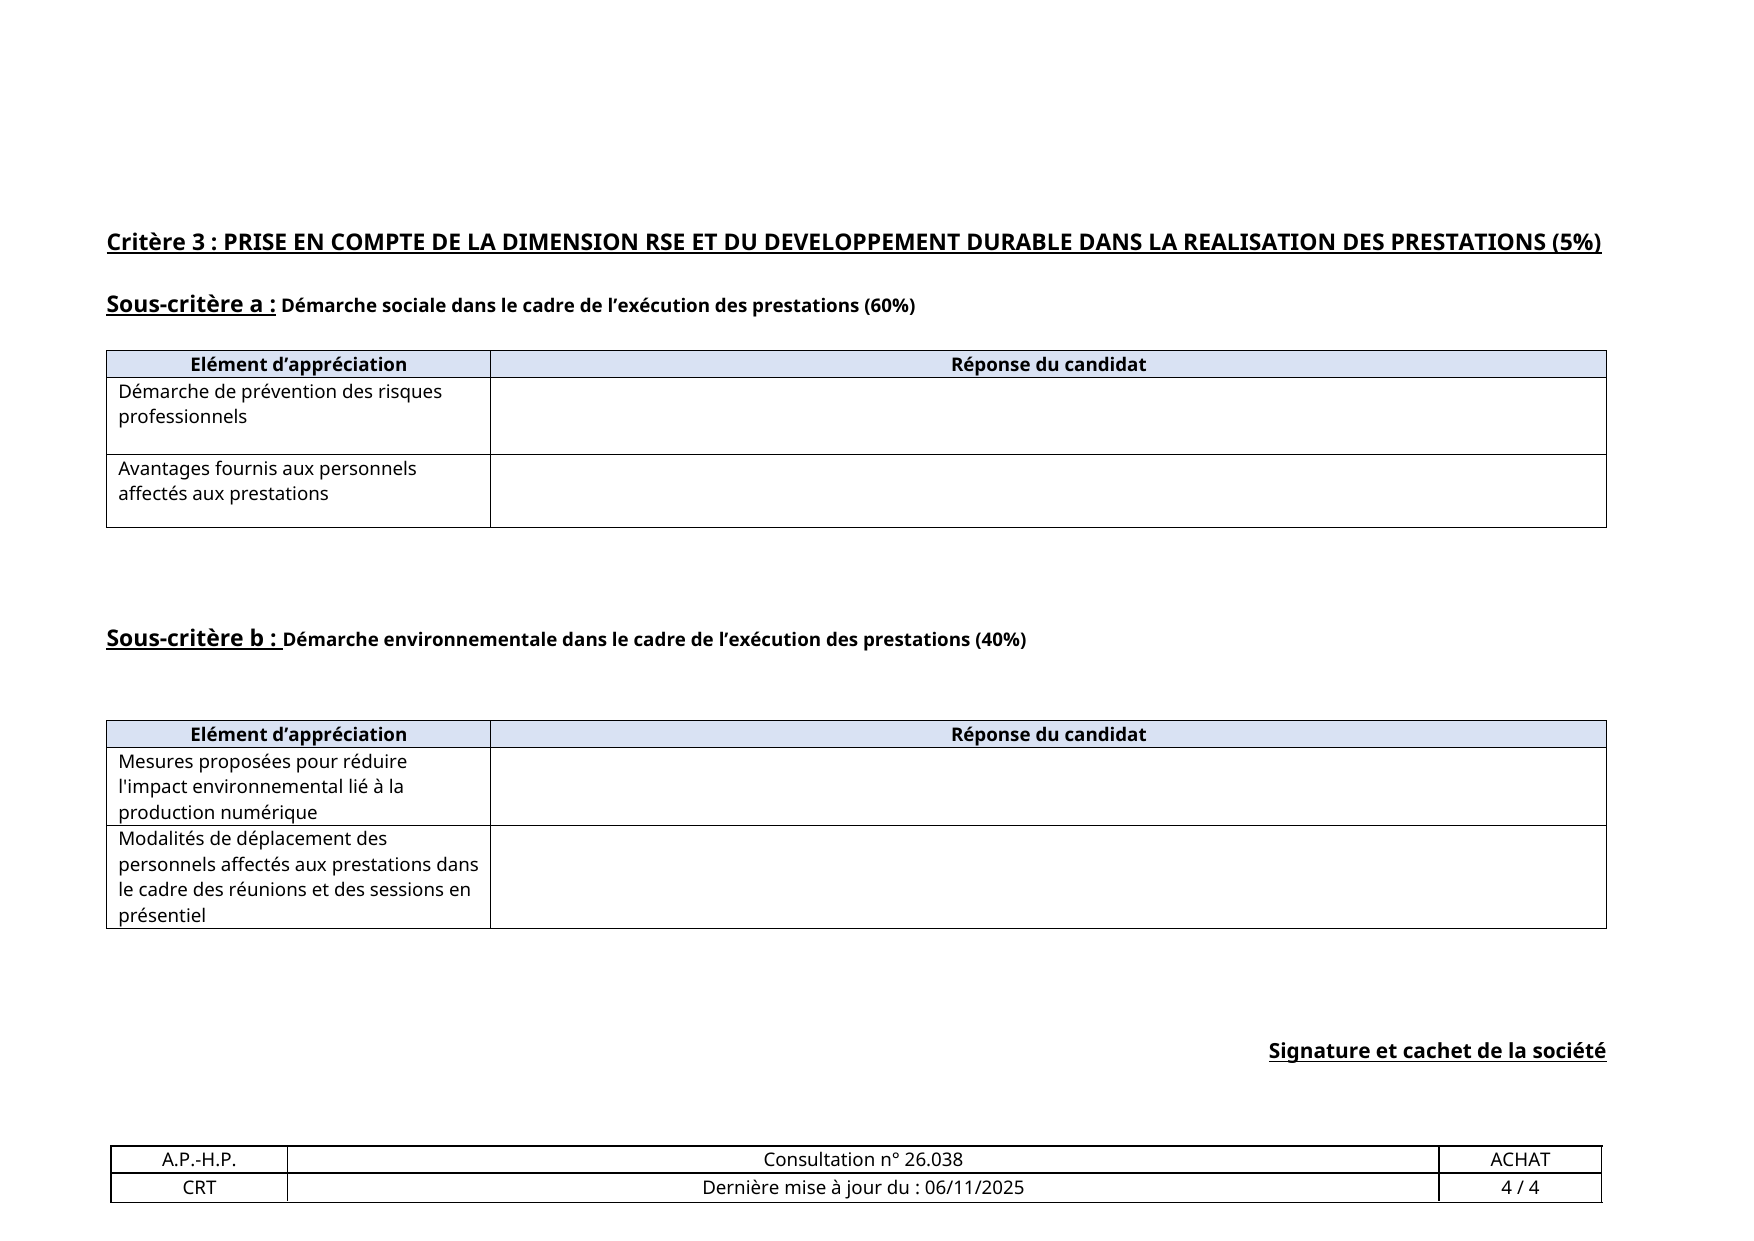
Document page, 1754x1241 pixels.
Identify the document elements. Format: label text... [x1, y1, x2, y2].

text Signature et cachet de la société [106, 1037, 1606, 1065]
table_cell [491, 455, 1606, 527]
table_header Elément d’appréciation [107, 351, 490, 377]
table_header Réponse du candidat [491, 351, 1606, 377]
table_cell Démarche de prévention des risques professionnels [107, 378, 490, 454]
table_cell [491, 378, 1606, 454]
table_header Réponse du candidat [491, 721, 1606, 747]
text Sous-critère a : Démarche sociale dans le cadre de l’exécution des prestations (60%) [106, 288, 1606, 319]
table_cell Avantages fournis aux personnels affectés aux prestations [107, 455, 490, 527]
text Sous-critère b : Démarche environnementale dans le cadre de l’exécution des prestations (40%) [106, 622, 1606, 653]
text Critère 3 : PRISE EN COMPTE DE LA DIMENSION RSE ET DU DEVELOPPEMENT DURABLE DANS LA REALISATION DES PRESTATIONS (5%) [106, 225, 1606, 257]
table_cell Modalités de déplacement des personnels affectés aux prestations dans le cadre des réunions et des sessions en présentiel [107, 826, 490, 928]
table_cell [491, 748, 1606, 824]
table_cell [491, 826, 1606, 928]
table_cell Mesures proposées pour réduire l'impact environnemental lié à la production numérique [107, 748, 490, 824]
table_header Elément d’appréciation [107, 721, 490, 747]
